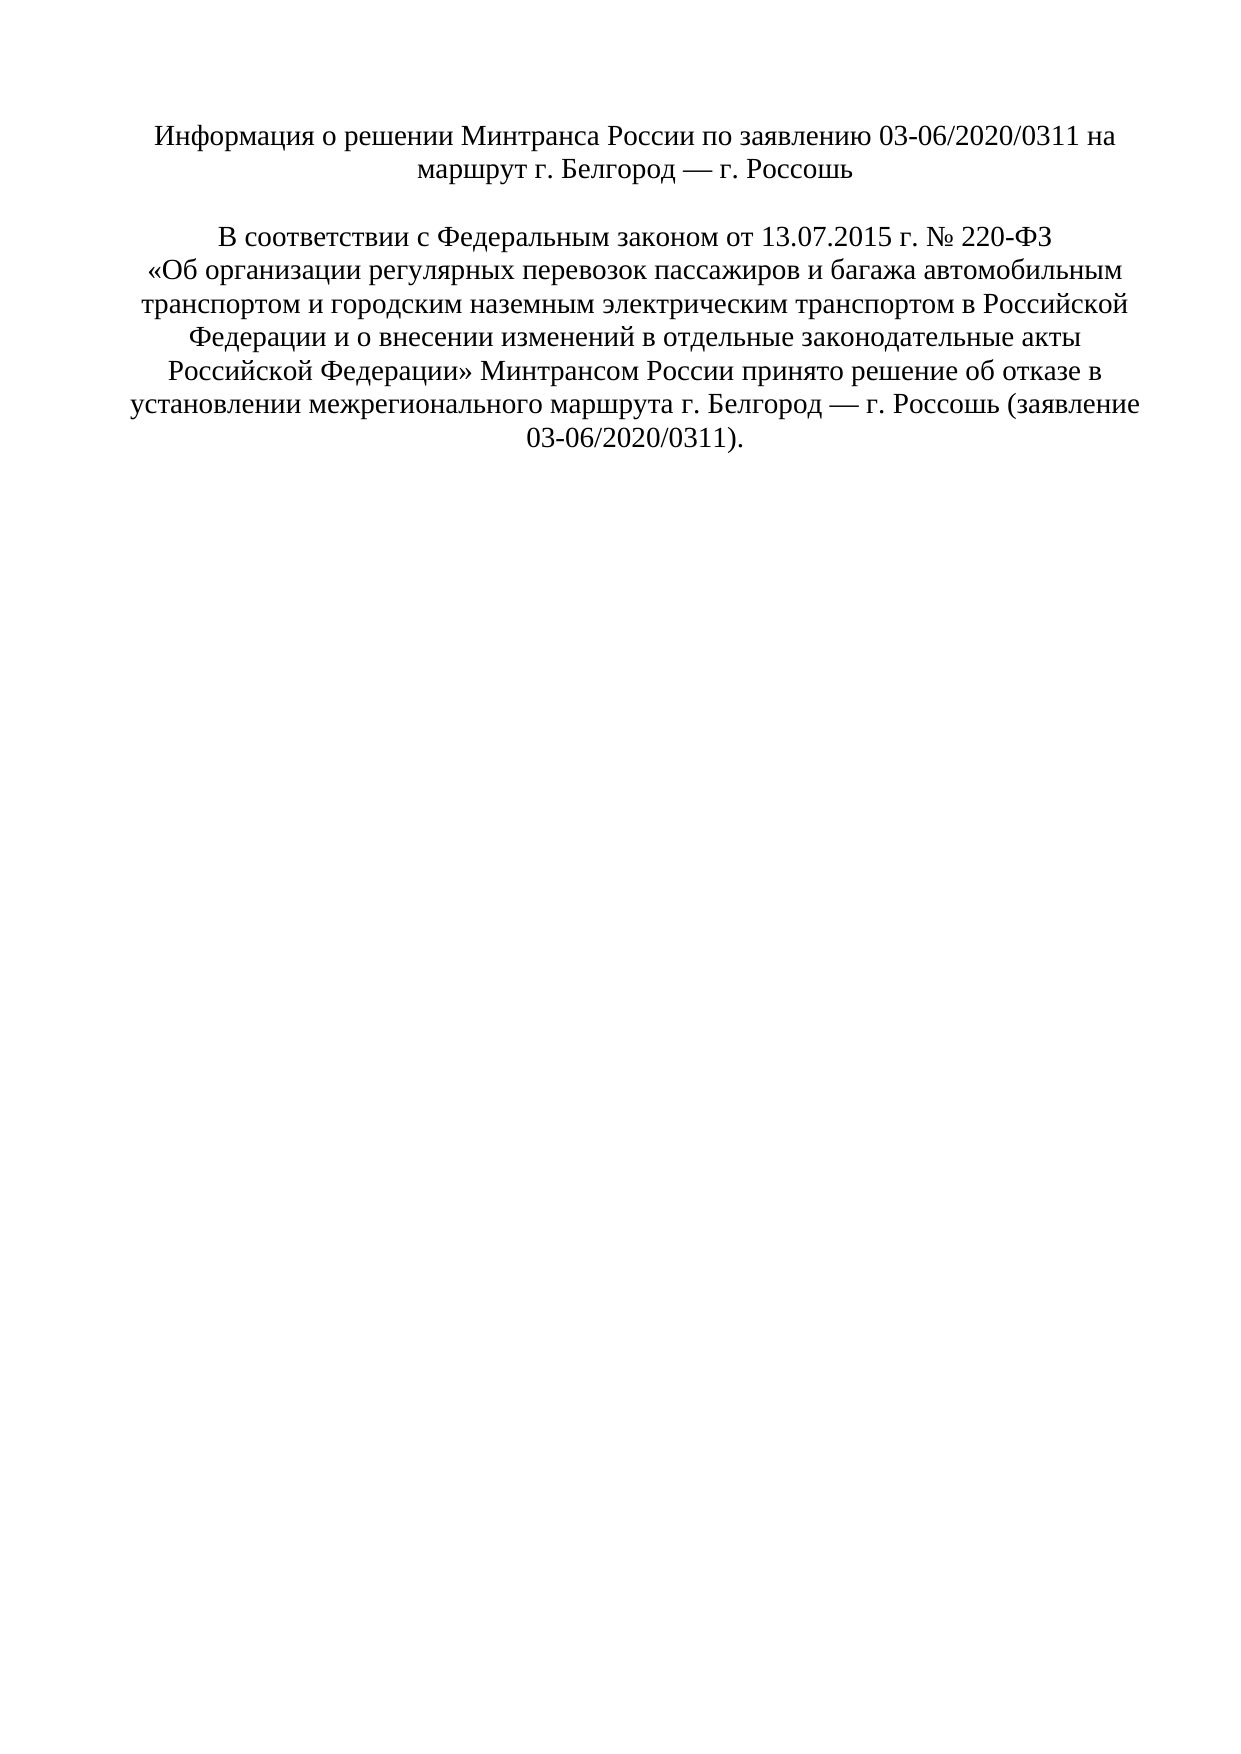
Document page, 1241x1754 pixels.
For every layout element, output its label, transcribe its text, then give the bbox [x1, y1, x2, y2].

text Информация о решении Минтранса России по заявлению 03-06/2020/0311 на маршрут г. Белгород — г. Россошь [118, 118, 1152, 185]
text В соответствии с Федеральным законом от 13.07.2015 г. № 220-ФЗ «Об организации регулярных перевозок пассажиров и багажа автомобильным транспортом и городским наземным электрическим транспортом в Российской Федерации и о внесении изменений в отдельные законодательные акты Российской Федерации» Минтрансом России принято решение об отказе в установлении межрегионального маршрута г. Белгород — г. Россошь (заявление 03-06/2020/0311). [118, 219, 1152, 453]
